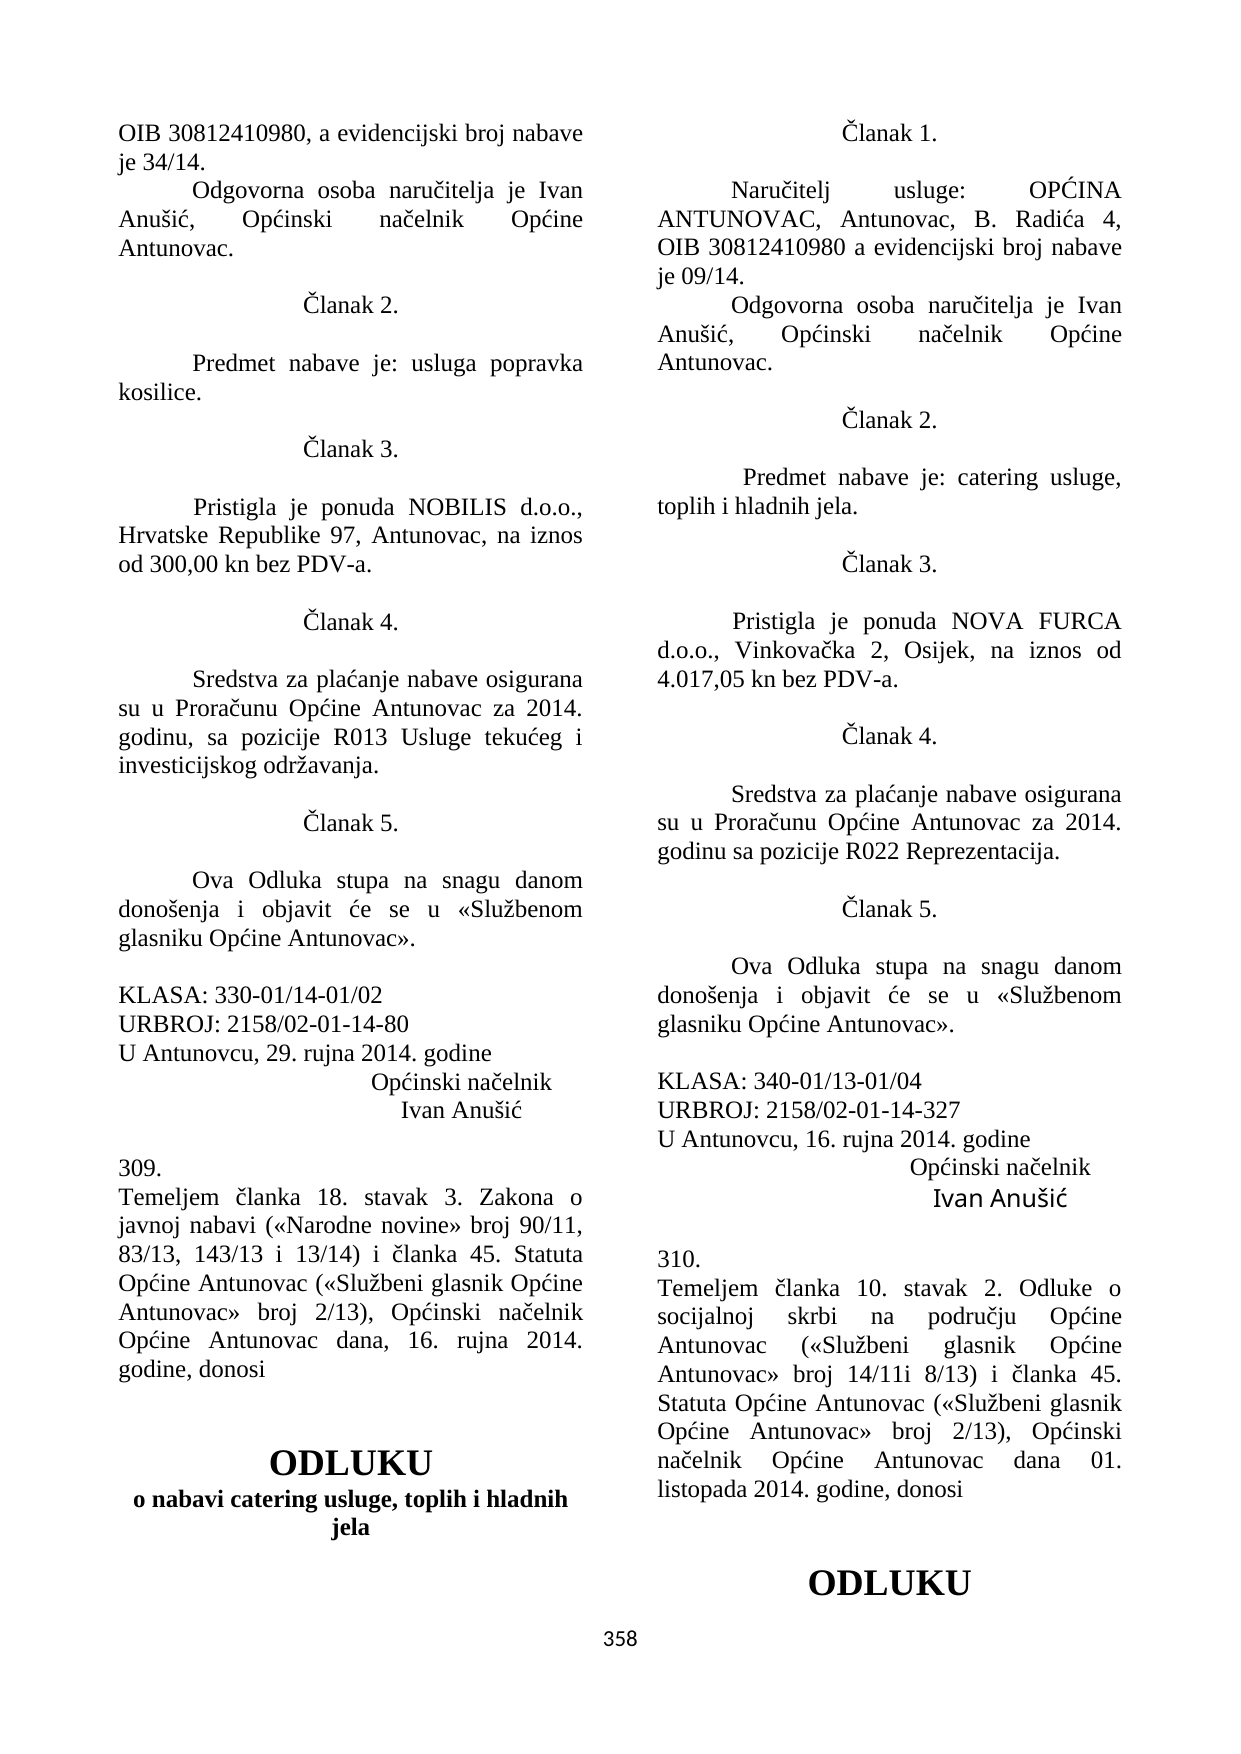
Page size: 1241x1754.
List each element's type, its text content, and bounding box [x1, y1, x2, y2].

text U Antunovcu, 16. rujna 2014. godine [657, 1124, 1122, 1152]
text Članak 5. [118, 808, 583, 837]
text 309. [118, 1153, 583, 1182]
text Općinski načelnik [339, 1067, 583, 1096]
text URBROJ: 2158/02-01-14-327 [657, 1095, 1122, 1124]
text Članak 4. [118, 607, 583, 636]
text Pristigla je ponuda NOVA FURCA d.o.o., Vinkovačka 2, Osijek, na iznos od 4.017,05 kn bez PDV-a. [657, 606, 1122, 692]
text Članak 2. [118, 291, 583, 319]
text Temeljem članka 10. stavak 2. Odluke o socijalnoj skrbi na području Općine Antunovac («Službeni glasnik Općine Antunovac» broj 14/11i 8/13) i članka 45. Statuta Općine Antunovac («Službeni glasnik Općine Antunovac» broj 2/13), Općinski načelnik Općine Antunovac dana 01. listopada 2014. godine, donosi [657, 1273, 1122, 1503]
text Temeljem članka 18. stavak 3. Zakona o javnoj nabavi («Narodne novine» broj 90/11, 83/13, 143/13 i 13/14) i članka 45. Statuta Općine Antunovac («Službeni glasnik Općine Antunovac» broj 2/13), Općinski načelnik Općine Antunovac dana, 16. rujna 2014. godine, donosi [118, 1182, 583, 1383]
text Ivan Anušić [878, 1181, 1122, 1215]
text Pristigla je ponuda NOBILIS d.o.o., Hrvatske Republike 97, Antunovac, na iznos od 300,00 kn bez PDV-a. [118, 492, 583, 578]
text U Antunovcu, 29. rujna 2014. godine [118, 1038, 583, 1067]
text KLASA: 330-01/14-01/02 [118, 981, 583, 1009]
text KLASA: 340-01/13-01/04 [657, 1066, 1122, 1095]
text Članak 3. [118, 434, 583, 463]
text Ivan Anušić [339, 1096, 583, 1124]
text ODLUKU [118, 1441, 583, 1484]
text URBROJ: 2158/02-01-14-80 [118, 1009, 583, 1038]
text Općinski načelnik [878, 1152, 1122, 1181]
text Članak 5. [657, 894, 1122, 922]
text Predmet nabave je: catering usluge, toplih i hladnih jela. [657, 462, 1122, 520]
text Sredstva za plaćanje nabave osigurana su u Proračunu Općine Antunovac za 2014. godinu sa pozicije R022 Reprezentacija. [657, 779, 1122, 865]
text Sredstva za plaćanje nabave osigurana su u Proračunu Općine Antunovac za 2014. godinu, sa pozicije R013 Usluge tekućeg i investicijskog održavanja. [118, 664, 583, 779]
text Predmet nabave je: usluga popravka kosilice. [118, 348, 583, 406]
text Naručitelj usluge: OPĆINA ANTUNOVAC, Antunovac, B. Radića 4, OIB 30812410980, a evidencijski broj nabave je 34/14. [118, 118, 583, 176]
text Članak 2. [657, 405, 1122, 434]
text Članak 3. [657, 549, 1122, 577]
text Ova Odluka stupa na snagu danom donošenja i objavit će se u «Službenom glasniku Općine Antunovac». [118, 866, 583, 952]
text ODLUKU [657, 1560, 1122, 1603]
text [118, 176, 583, 262]
text Odgovorna osoba naručitelja je Ivan Anušić, Općinski načelnik Općine Antunovac. [657, 290, 1122, 376]
text o nabavi catering usluge, toplih i hladnih jela [118, 1484, 583, 1541]
text Članak 4. [657, 721, 1122, 750]
text 310. [657, 1244, 1122, 1273]
text Članak 1. [657, 118, 1122, 147]
text Ova Odluka stupa na snagu danom donošenja i objavit će se u «Službenom glasniku Općine Antunovac». [657, 951, 1122, 1037]
text Naručitelj usluge: OPĆINA ANTUNOVAC, Antunovac, B. Radića 4, OIB 30812410980 a evidencijski broj nabave je 09/14. [657, 175, 1122, 290]
